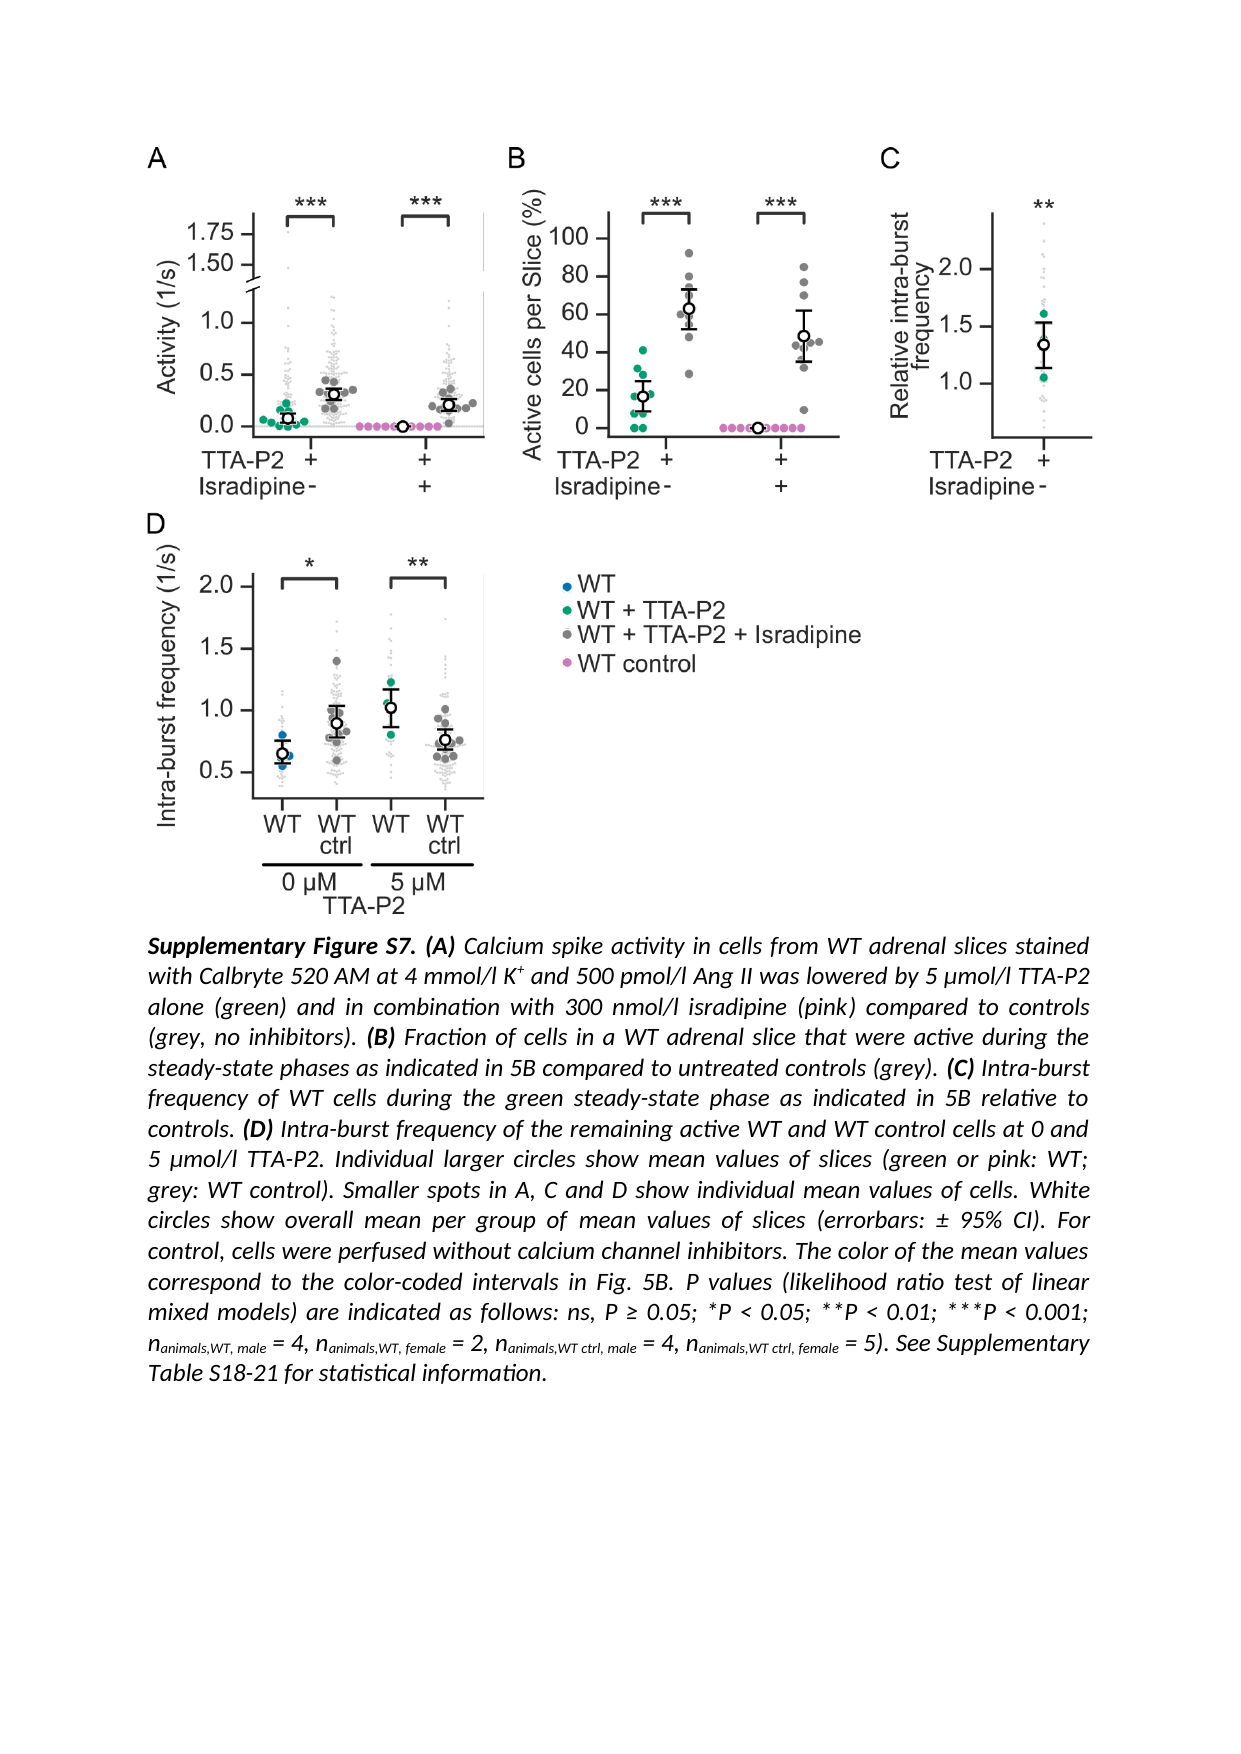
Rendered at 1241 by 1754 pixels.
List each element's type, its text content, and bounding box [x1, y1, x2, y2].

text Supplementary Figure S7. (A) Calcium spike activity in cells from WT adrenal slices stained with Calbryte 520 AM at 4 mmol/l K+ and 500 pmol/l Ang II was lowered by 5 µmol/l TTA-P2 alone (green) and in combination with 300 nmol/l isradipine (pink) compared to controls (grey, no inhibitors). (B) Fraction of cells in a WT adrenal slice that were active during the steady-state phases as indicated in 5B compared to untreated controls (grey). (C) Intra-burst frequency of WT cells during the green steady-state phase as indicated in 5B relative to controls. (D) Intra-burst frequency of the remaining active WT and WT control cells at 0 and 5 µmol/l TTA-P2. Individual larger circles show mean values of slices (green or pink: WT; grey: WT control). Smaller spots in A, C and D show individual mean values of cells. White circles show overall mean per group of mean values of slices (errorbars: ± 95% CI). For control, cells were perfused without calcium channel inhibitors. The color of the mean values correspond to the color-coded intervals in Fig. 5B. P values (likelihood ratio test of linear mixed models) are indicated as follows: ns, P ≥ 0.05; *P < 0.05; **P < 0.01; ***P < 0.001; nanimals,WT, male = 4, nanimals,WT, female = 2, nanimals,WT ctrl, male = 4, nanimals,WT ctrl, female = 5). See Supplementary Table S18-21 for statistical information. [148, 930, 1093, 1388]
picture [147, 147, 1093, 914]
